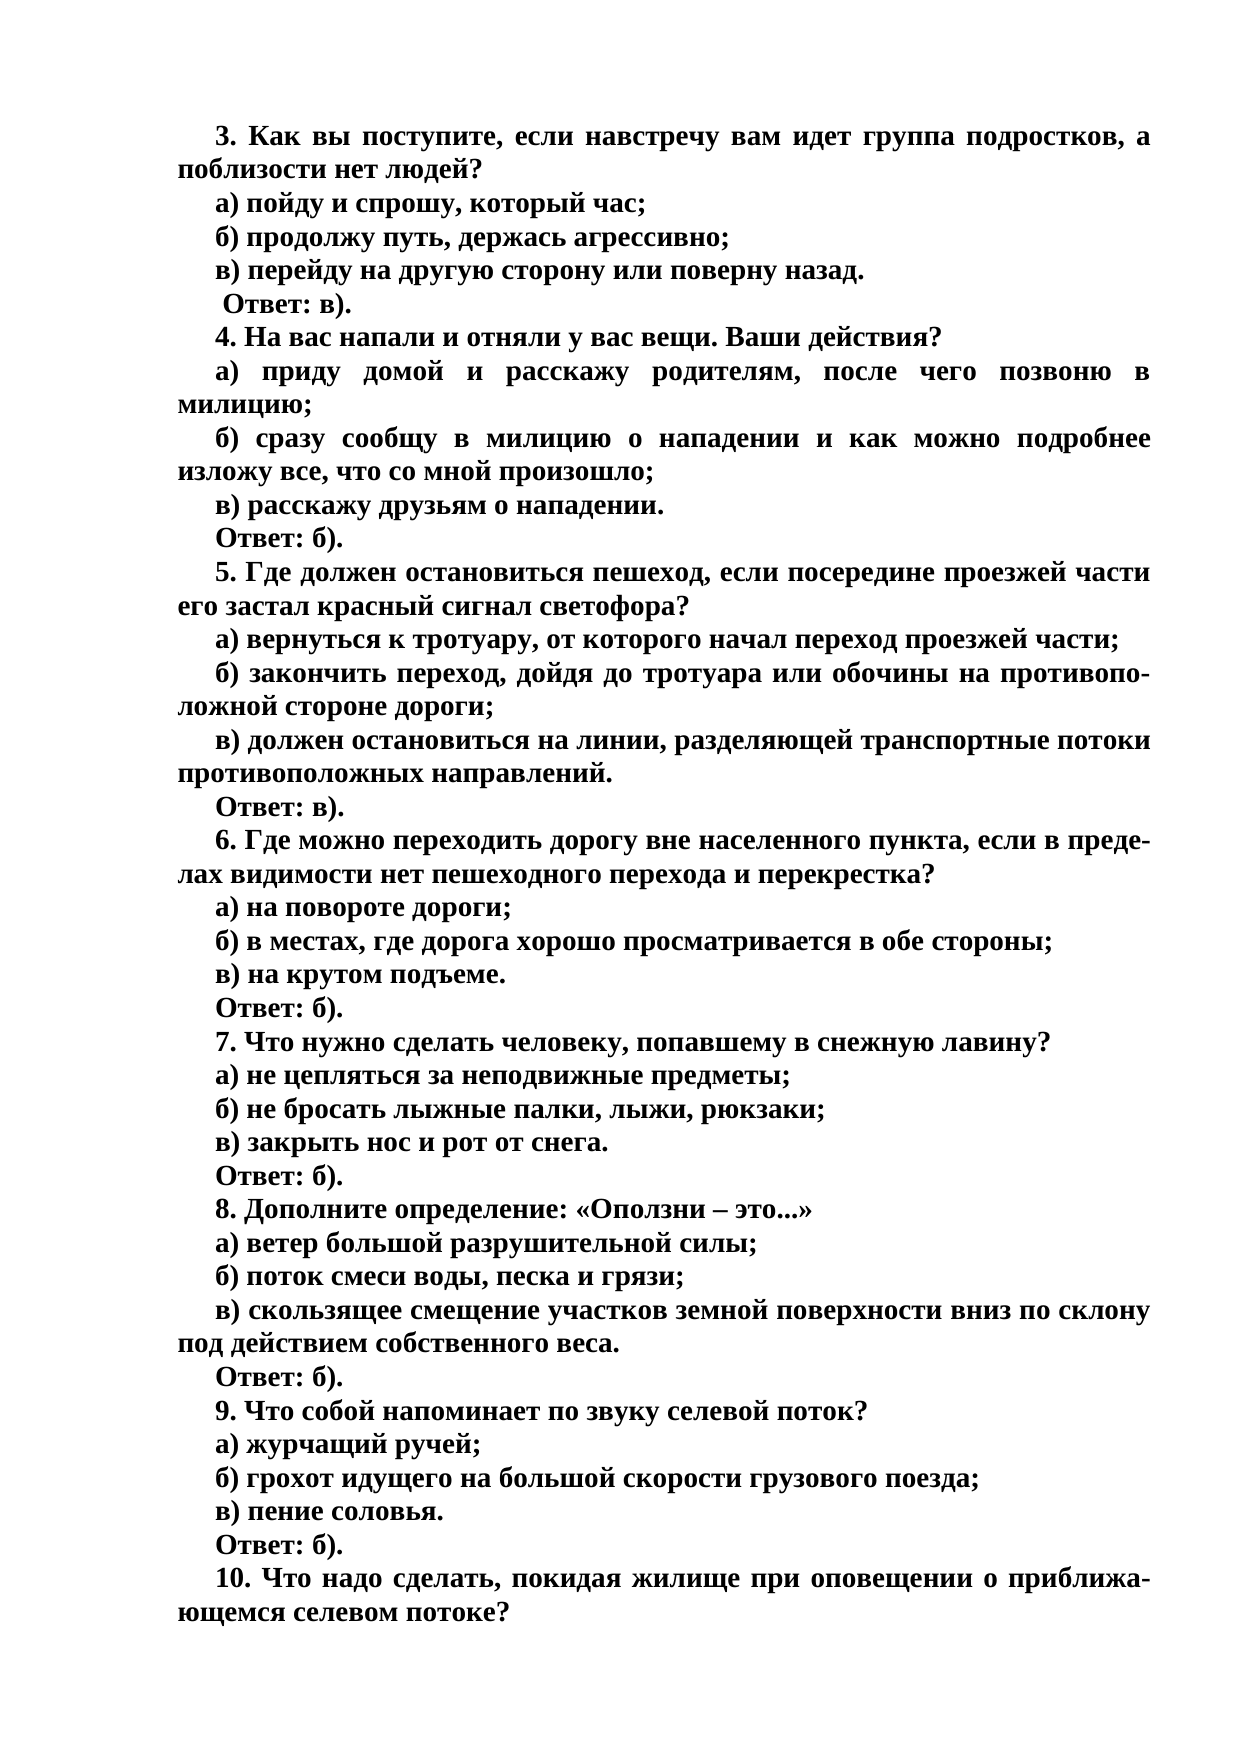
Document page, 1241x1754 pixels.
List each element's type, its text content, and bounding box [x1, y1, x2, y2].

text а) ветер большой разрушительной силы; [177, 1225, 1152, 1258]
text а) приду домой и расскажу родителям, после чего позвоню в милицию; [177, 353, 1152, 420]
text Ответ: б). [177, 1527, 1152, 1560]
text в) скользящее смещение участков земной поверхности вниз по склону под действием собственного веса. [177, 1292, 1152, 1359]
text б) продолжу путь, держась агрессивно; [177, 219, 1152, 252]
text б) сразу сообщу в милицию о нападении и как можно подробнее изложу все, что со мной произошло; [177, 420, 1152, 487]
text 4. На вас напали и отняли у вас вещи. Ваши действия? [177, 319, 1152, 353]
text 3. Как вы поступите, если навстречу вам идет группа подростков, а поблизости нет людей? [177, 118, 1152, 185]
text б) грохот идущего на большой скорости грузового поезда; [177, 1460, 1152, 1493]
text Ответ: б). [177, 990, 1152, 1024]
text в) закрыть нос и рот от снега. [177, 1124, 1152, 1158]
text 9. Что собой напоминает по звуку селевой поток? [177, 1393, 1152, 1426]
text Ответ: б). [177, 521, 1152, 554]
text а) вернуться к тротуару, от которого начал переход проезжей части; [177, 621, 1152, 655]
text б) в местах, где дорога хорошо просматривается в обе стороны; [177, 923, 1152, 957]
text б) закончить переход, дойдя до тротуара или обочины на противопо-ложной стороне дороги; [177, 655, 1152, 722]
text Ответ: б). [177, 1359, 1152, 1393]
text в) расскажу друзьям о нападении. [177, 487, 1152, 521]
text Ответ: б). [177, 1158, 1152, 1191]
text Ответ: в). [177, 286, 1152, 319]
text в) пение соловья. [177, 1493, 1152, 1527]
text а) журчащий ручей; [177, 1426, 1152, 1460]
text а) не цепляться за неподвижные предметы; [177, 1057, 1152, 1091]
text 8. Дополните определение: «Оползни – это...» [177, 1191, 1152, 1225]
text а) пойду и спрошу, который час; [177, 185, 1152, 219]
text 7. Что нужно сделать человеку, попавшему в снежную лавину? [177, 1024, 1152, 1057]
text 5. Где должен остановиться пешеход, если посередине проезжей части его застал красный сигнал светофора? [177, 554, 1152, 621]
text а) на повороте дороги; [177, 889, 1152, 923]
text б) поток смеси воды, песка и грязи; [177, 1258, 1152, 1292]
text б) не бросать лыжные палки, лыжи, рюкзаки; [177, 1091, 1152, 1124]
text 6. Где можно переходить дорогу вне населенного пункта, если в преде-лах видимости нет пешеходного перехода и перекрестка? [177, 822, 1152, 889]
text 10. Что надо сделать, покидая жилище при оповещении о приближа-ющемся селевом потоке? [177, 1560, 1152, 1627]
text в) перейду на другую сторону или поверну назад. [177, 252, 1152, 286]
text в) должен остановиться на линии, разделяющей транспортные потоки противоположных направлений. [177, 722, 1152, 789]
text Ответ: в). [177, 789, 1152, 822]
text в) на крутом подъеме. [177, 957, 1152, 990]
